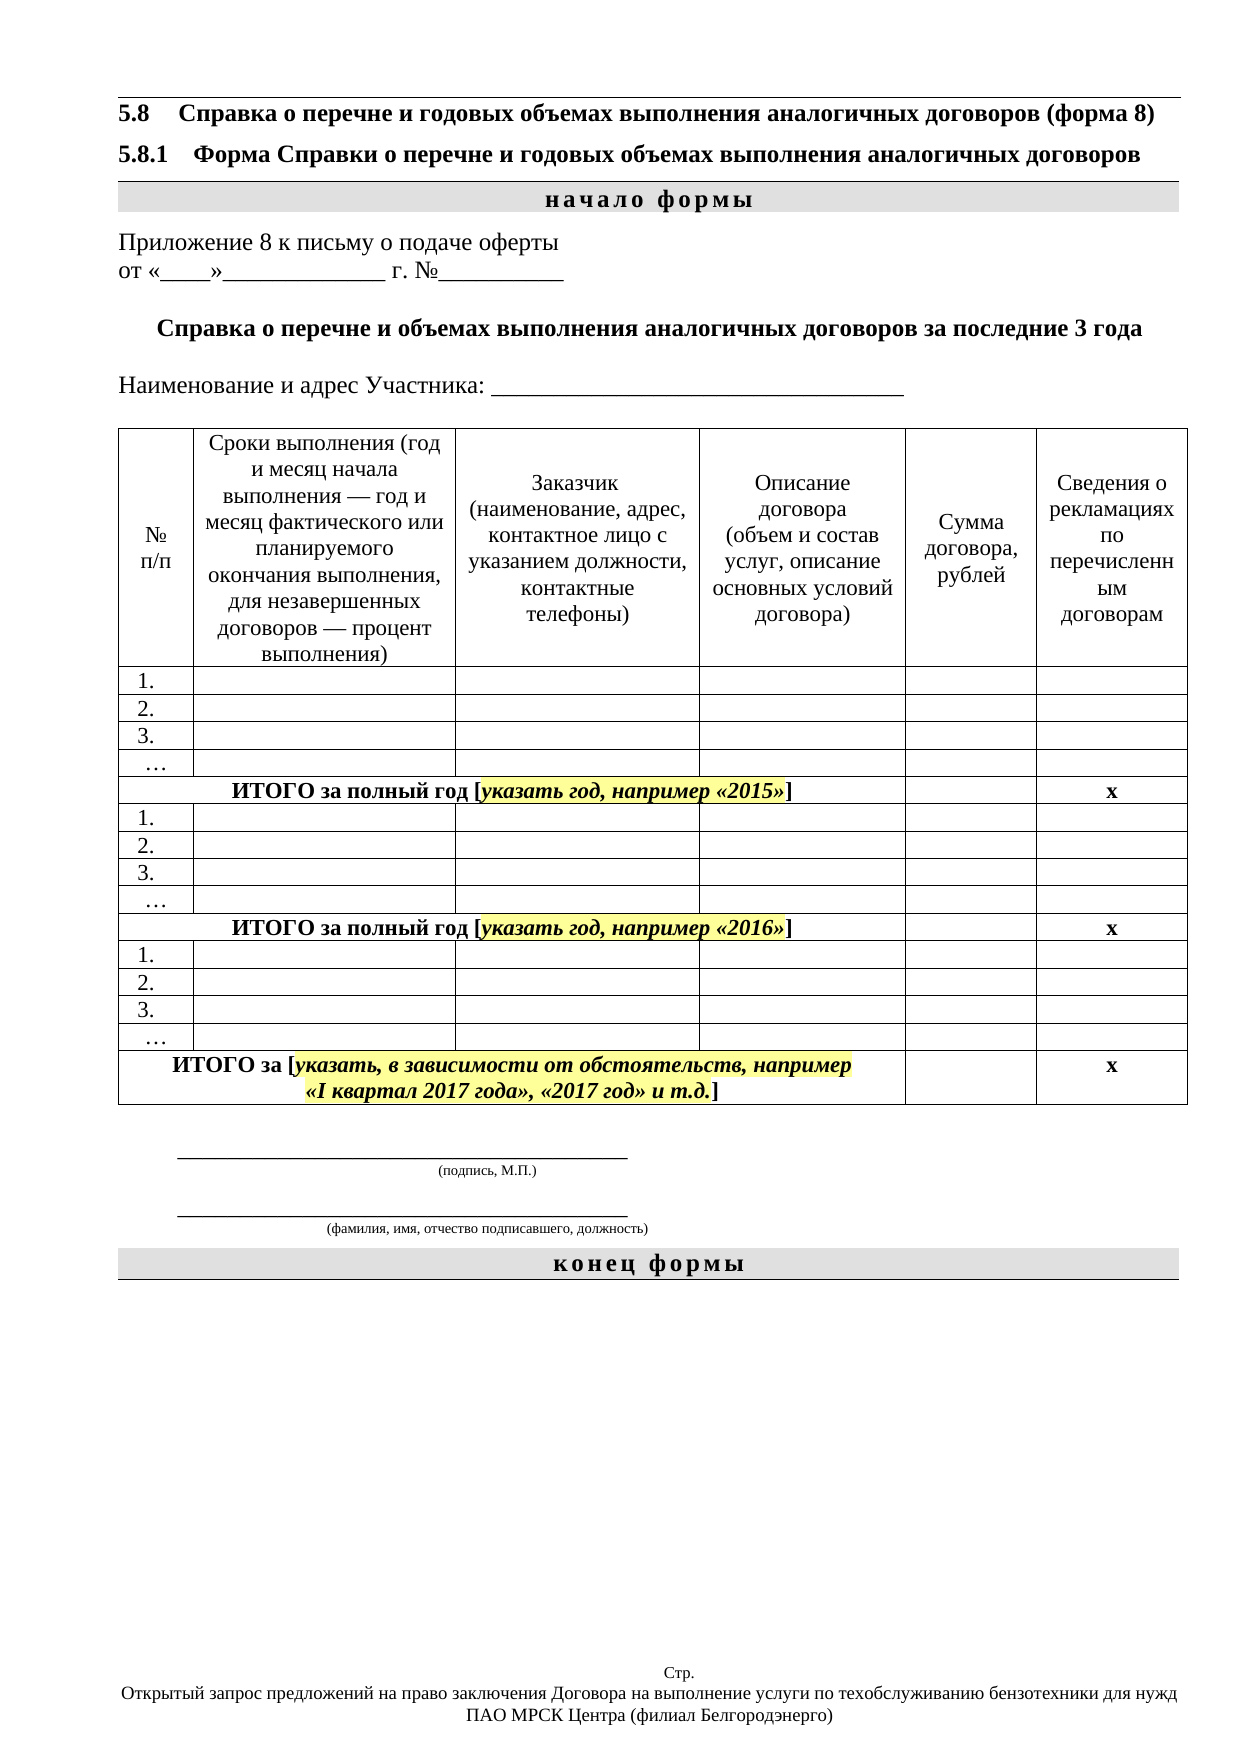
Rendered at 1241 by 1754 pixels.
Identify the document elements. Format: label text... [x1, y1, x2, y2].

table_cell х [1037, 1051, 1187, 1103]
text (фамилия, имя, отчество подписавшего, должность) [118, 1219, 797, 1248]
text конец формы [118, 1248, 1179, 1279]
table_cell [906, 886, 1036, 913]
table_cell [1037, 695, 1187, 721]
table_cell ИТОГО за полный год [указать год, например «2016»] [785, 914, 905, 940]
table_cell [119, 667, 193, 694]
table_cell [1037, 750, 1187, 776]
table_cell [456, 750, 699, 776]
table_cell [194, 941, 455, 968]
table_cell [1037, 667, 1187, 694]
table_cell [119, 832, 193, 858]
text начало формы [118, 182, 1179, 212]
table_cell [906, 777, 1036, 803]
table_header № п/п [119, 429, 193, 666]
table_cell ИТОГО за полный год [указать год, например «2015»] [119, 777, 481, 803]
table_cell [194, 832, 455, 858]
table_cell [194, 859, 455, 885]
table_cell [906, 1051, 1036, 1103]
table_cell [700, 886, 905, 913]
table_cell [700, 859, 905, 885]
table_cell [700, 750, 905, 776]
table_cell [456, 804, 699, 831]
table_cell [906, 914, 1036, 940]
table_cell [456, 859, 699, 885]
table_cell [119, 695, 193, 721]
table_cell [906, 941, 1036, 968]
table_header Сведения о рекламациях по перечисленным договорам [1037, 429, 1187, 666]
table_cell [456, 832, 699, 858]
table_cell [456, 886, 699, 913]
text Приложение 8 к письму о подаче оферты от «____»_____________ г. №__________ [118, 227, 1181, 284]
table_cell [456, 722, 699, 748]
table_cell [194, 804, 455, 831]
table_cell [906, 722, 1036, 748]
text Справка о перечне и объемах выполнения аналогичных договоров за последние 3 года [118, 313, 1181, 342]
table_cell [700, 695, 905, 721]
table_cell [906, 804, 1036, 831]
table_cell [119, 941, 193, 968]
table_header Заказчик (наименование, адрес, контактное лицо с указанием должности, контактные телефоны) [456, 429, 699, 666]
table_cell ИТОГО за [указать, в зависимости от обстоятельств, например «I квартал 2017 года», «2017 год» и т.д.] [711, 1051, 905, 1103]
table_cell [906, 695, 1036, 721]
table_cell [194, 1024, 455, 1050]
table_cell [119, 969, 193, 995]
table_cell [194, 996, 455, 1022]
table_cell [1037, 941, 1187, 968]
table_cell [700, 832, 905, 858]
table_cell [1037, 886, 1187, 913]
table_cell … [119, 1024, 193, 1050]
table_cell [906, 667, 1036, 694]
table_cell [1037, 722, 1187, 748]
table_cell [906, 859, 1036, 885]
table_cell [456, 969, 699, 995]
table_cell [194, 969, 455, 995]
table_cell … [119, 886, 193, 913]
table_cell [906, 832, 1036, 858]
table_cell [456, 695, 699, 721]
table_cell [456, 1024, 699, 1050]
table_cell [194, 667, 455, 694]
table_cell [456, 996, 699, 1022]
table_cell [700, 804, 905, 831]
table_cell [1037, 969, 1187, 995]
table_header Описание договора (объем и состав услуг, описание основных условий договора) [700, 429, 905, 666]
table_header Сумма договора, рублей [906, 429, 1036, 666]
table_cell [700, 722, 905, 748]
table_cell [456, 667, 699, 694]
table_cell [906, 969, 1036, 995]
table_cell [119, 804, 193, 831]
table_cell [1037, 804, 1187, 831]
table_cell [119, 859, 193, 885]
table_cell [1037, 832, 1187, 858]
text ____________________________________ [118, 1191, 1181, 1219]
table_cell [194, 695, 455, 721]
table_cell ИТОГО за полный год [указать год, например «2015»] [785, 777, 905, 803]
table_cell [119, 996, 193, 1022]
table_cell ИТОГО за [указать, в зависимости от обстоятельств, например «I квартал 2017 года», «2017 год» и т.д.] [119, 1051, 305, 1103]
table_cell х [1037, 914, 1187, 940]
table_cell [906, 1024, 1036, 1050]
table_header Сроки выполнения (год и месяц начала выполнения — год и месяц фактического или планируемого окончания выполнения, для незавершенных договоров — процент выполнения) [194, 429, 455, 666]
text Наименование и адрес Участника: _________________________________ [118, 371, 1181, 399]
table_cell [1037, 996, 1187, 1022]
table_cell [700, 996, 905, 1022]
table_cell [194, 750, 455, 776]
text ____________________________________ [118, 1133, 1181, 1162]
table_cell [1037, 859, 1187, 885]
table_cell [700, 667, 905, 694]
table_cell [119, 722, 193, 748]
subtitle Форма Справки о перечне и годовых объемах выполнения аналогичных договоров [118, 139, 1181, 168]
text (подпись, М.П.) [118, 1162, 797, 1191]
table_cell [194, 722, 455, 748]
table_cell [456, 941, 699, 968]
table_cell ИТОГО за полный год [указать год, например «2016»] [119, 914, 481, 940]
table_cell [700, 941, 905, 968]
table_cell [906, 750, 1036, 776]
subtitle Справка о перечне и годовых объемах выполнения аналогичных договоров (форма 8) [118, 98, 1181, 127]
table_cell … [119, 750, 193, 776]
table_cell [906, 996, 1036, 1022]
table_cell [1037, 1024, 1187, 1050]
table_cell [700, 969, 905, 995]
table_cell [700, 1024, 905, 1050]
table_cell х [1037, 777, 1187, 803]
table_cell [194, 886, 455, 913]
